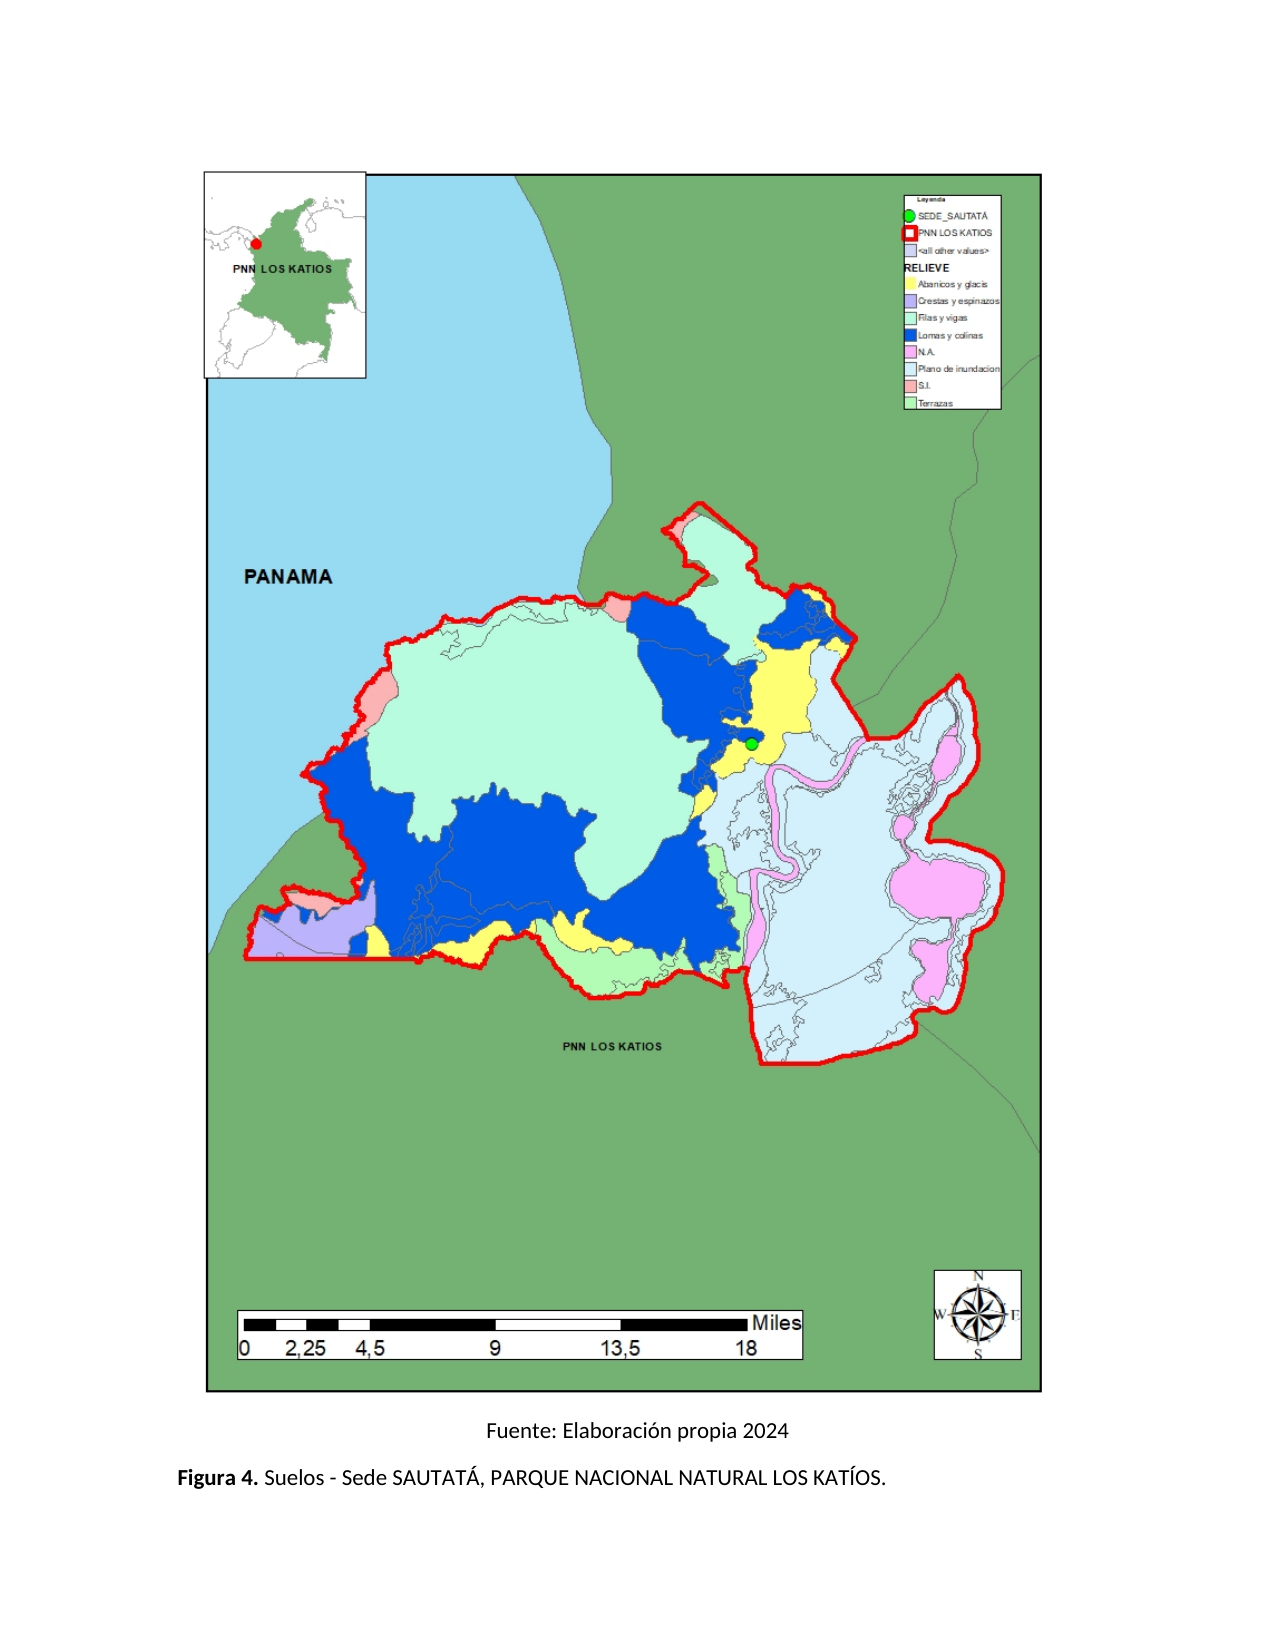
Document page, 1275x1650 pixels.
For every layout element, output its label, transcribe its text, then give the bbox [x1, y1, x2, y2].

picture [177, 147, 1062, 1398]
text Fuente: Elaboración propia 2024 [177, 1416, 1098, 1444]
text Figura 4. Suelos - Sede SAUTATÁ, PARQUE NACIONAL NATURAL LOS KATÍOS. [177, 1463, 1098, 1491]
